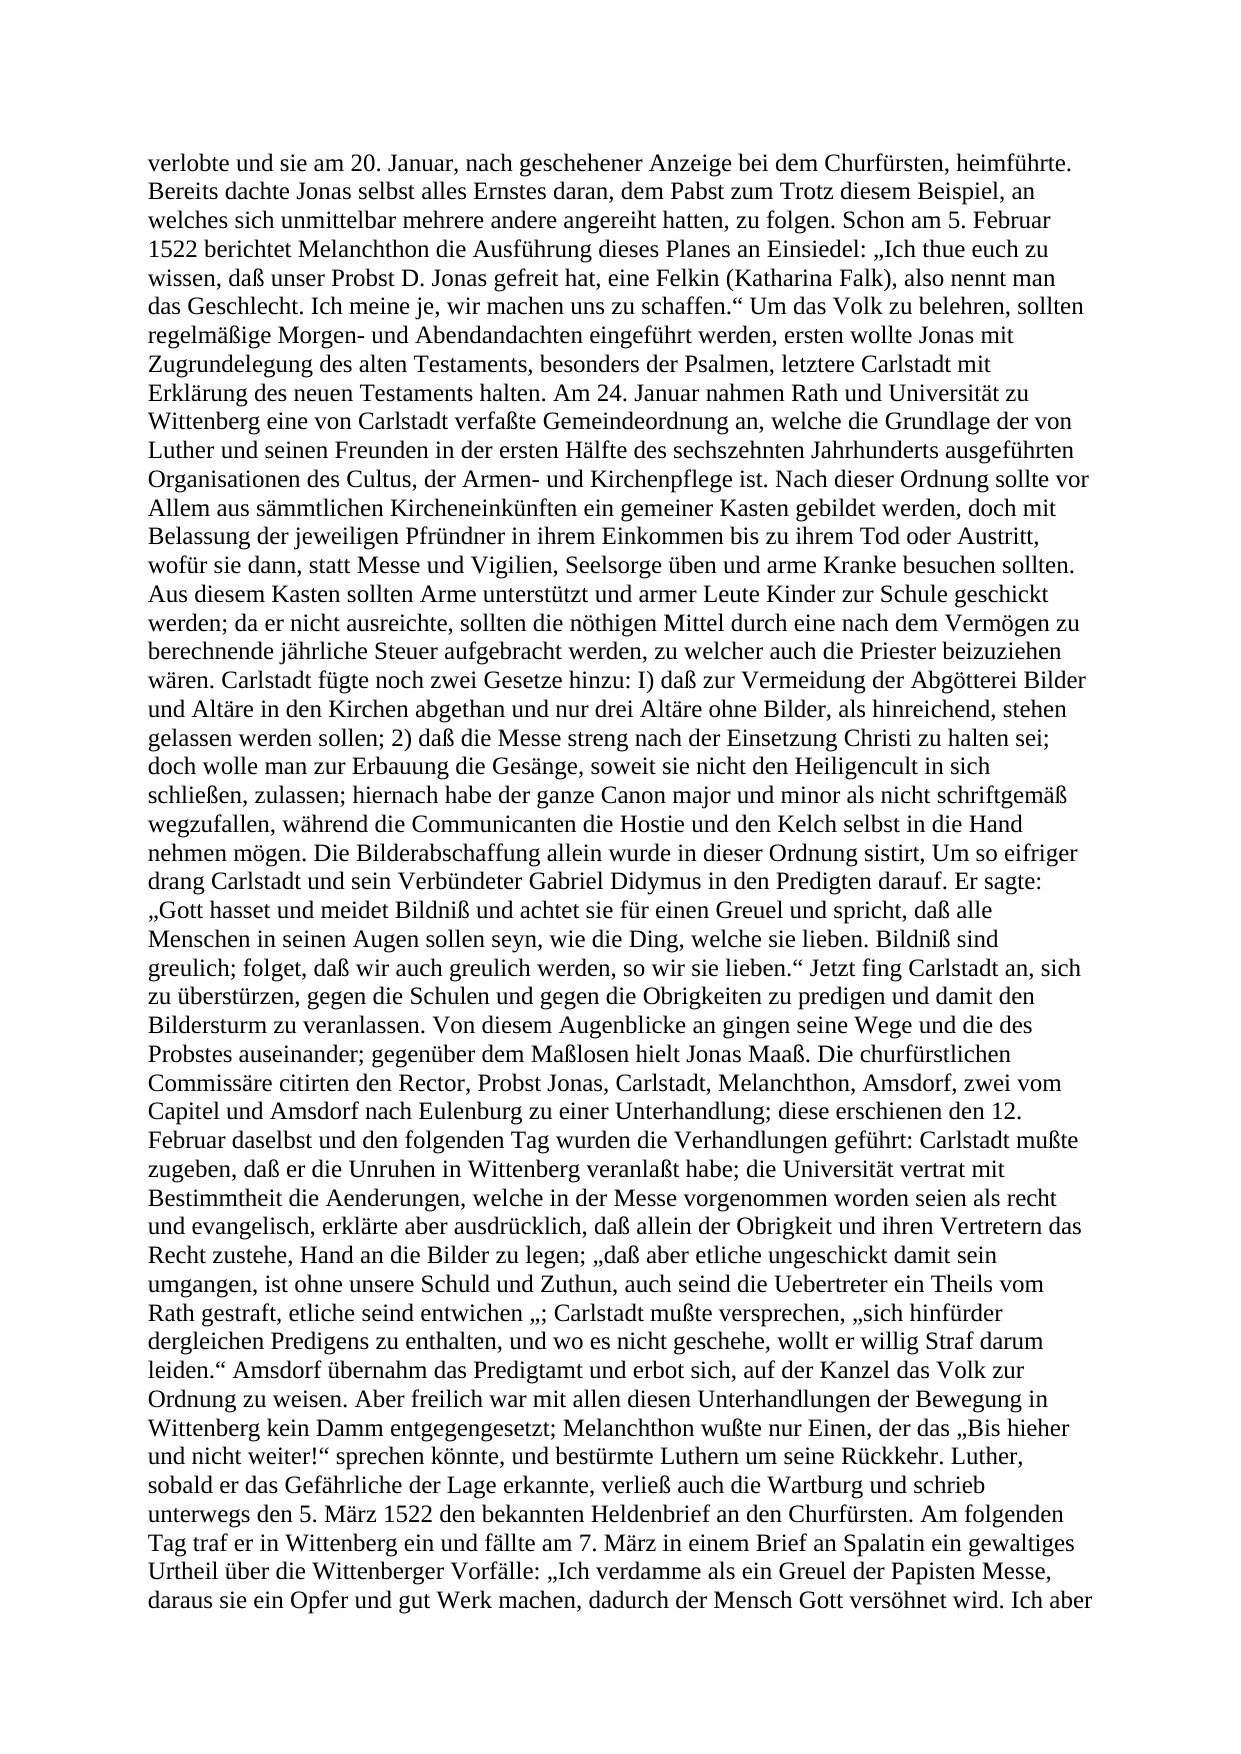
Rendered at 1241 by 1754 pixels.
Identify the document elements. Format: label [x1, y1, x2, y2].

text [148, 148, 1093, 1614]
